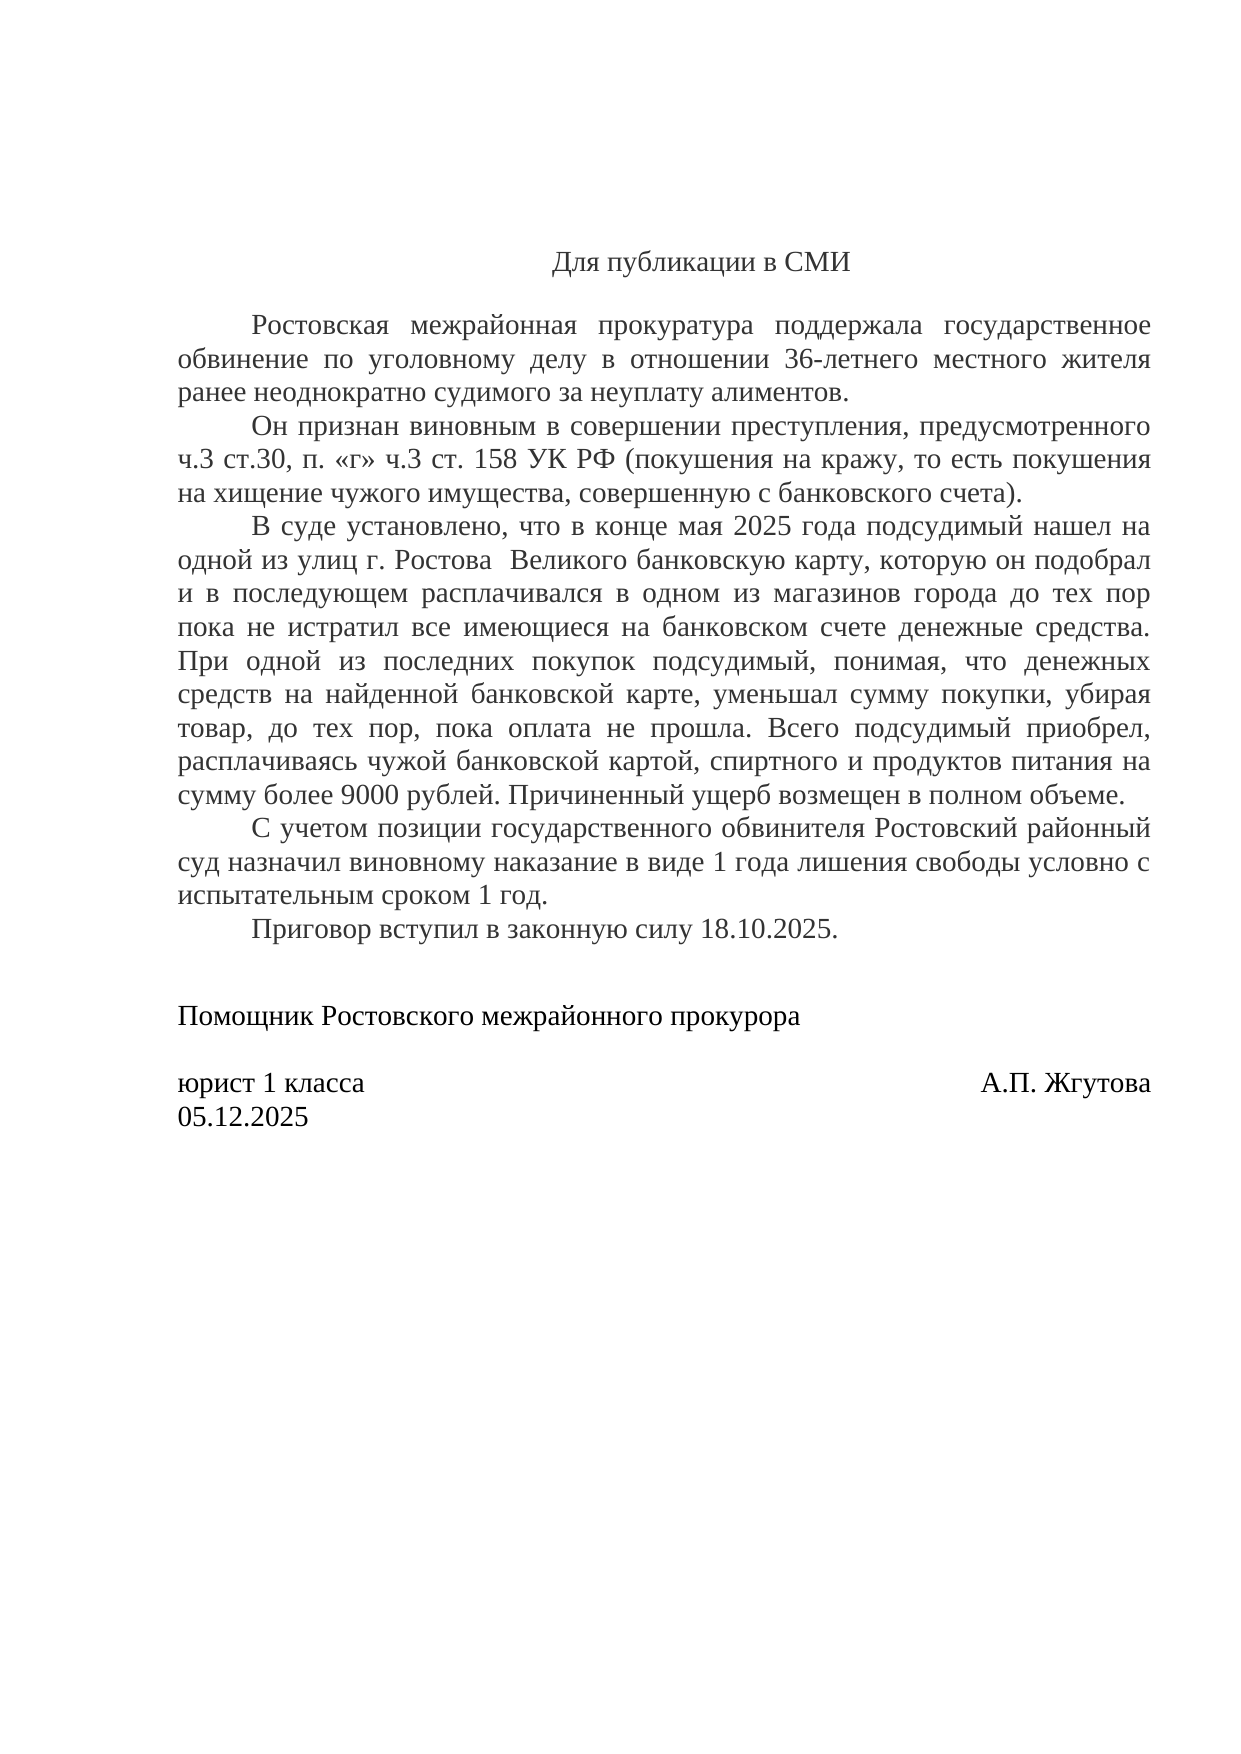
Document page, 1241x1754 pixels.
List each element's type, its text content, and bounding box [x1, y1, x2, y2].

text Он признан виновным в совершении преступления, предусмотренного ч.3 ст.30, п. «г» ч.3 ст. 158 УК РФ (покушения на кражу, то есть покушения на хищение чужого имущества, совершенную с банковского счета). [177, 408, 1152, 508]
text Помощник Ростовского межрайонного прокурора [177, 998, 1152, 1032]
text юрист 1 класса А.П. Жгутова [177, 1065, 1152, 1099]
text Для публикации в СМИ [177, 244, 1152, 278]
text С учетом позиции государственного обвинителя Ростовский районный суд назначил виновному наказание в виде 1 года лишения свободы условно с испытательным сроком 1 год. [177, 810, 1152, 911]
text 05.12.2025 [177, 1099, 1152, 1132]
text Ростовская межрайонная прокуратура поддержала государственное обвинение по уголовному делу в отношении 36-летнего местного жителя ранее неоднократно судимого за неуплату алиментов. [177, 307, 1152, 408]
text В суде установлено, что в конце мая 2025 года подсудимый нашел на одной из улиц г. Ростова Великого банковскую карту, которую он подобрал и в последующем расплачивался в одном из магазинов города до тех пор пока не истратил все имеющиеся на банковском счете денежные средства. При одной из последних покупок подсудимый, понимая, что денежных средств на найденной банковской карте, уменьшал сумму покупки, убирая товар, до тех пор, пока оплата не прошла. Всего подсудимый приобрел, расплачиваясь чужой банковской картой, спиртного и продуктов питания на сумму более 9000 рублей. Причиненный ущерб возмещен в полном объеме. [177, 508, 1152, 810]
text Приговор вступил в законную силу 18.10.2025. [177, 911, 1152, 944]
